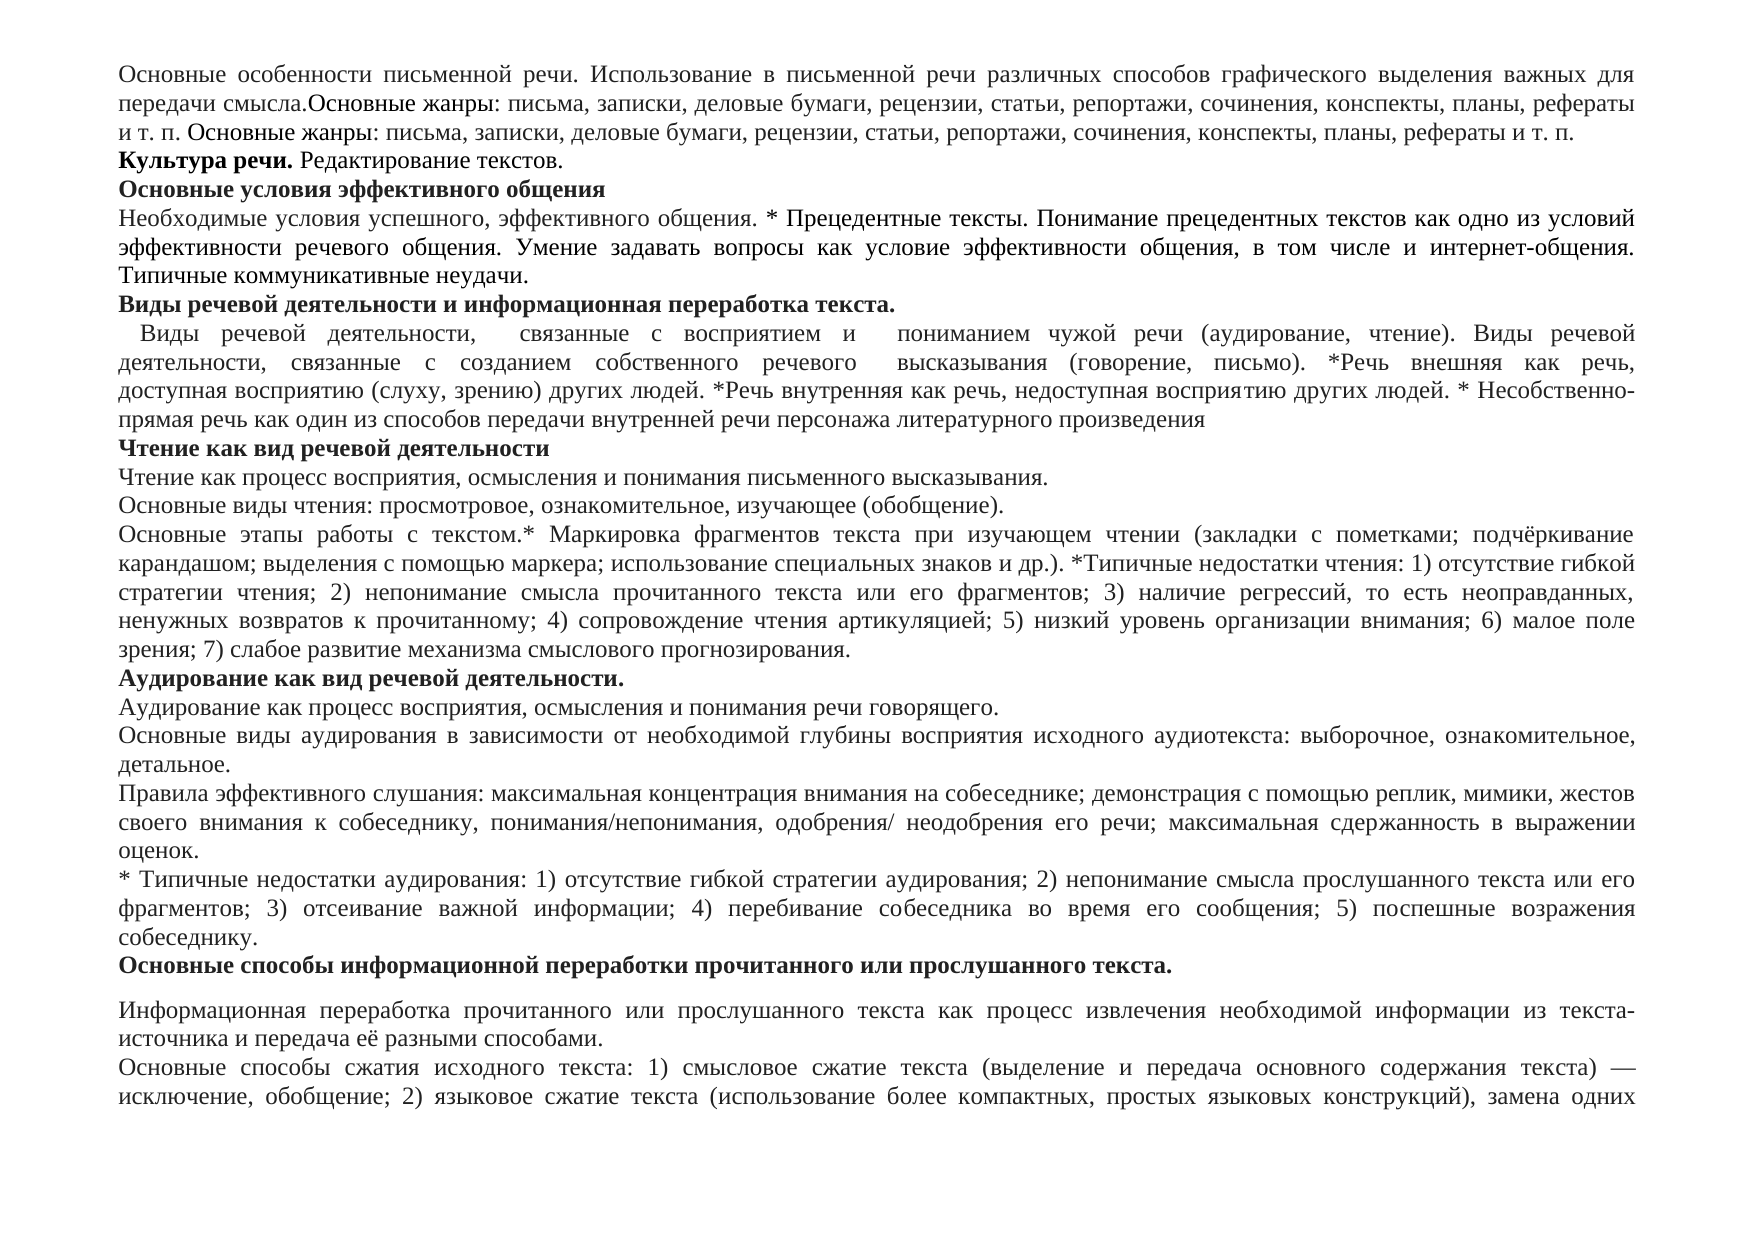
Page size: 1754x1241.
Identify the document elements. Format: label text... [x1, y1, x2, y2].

text Необходимые условия успешного, эффективного общения. * Прецедентные тексты. Понимание прецедентных текстов как одно из условий эффективности речевого общения. Умение задавать вопросы как условие эффективности общения, в том числе и интернет-общения. Типичные коммуникативные неудачи. [118, 203, 1636, 289]
text Виды речевой деятельности и информационная переработка текста. [118, 289, 1636, 318]
text Культура речи. Редактирование текстов. [118, 145, 1636, 174]
text Виды речевой деятельности, связанные с восприятием и пониманием чужой речи (аудирование, чтение). Виды речевой деятельности, связанные с созданием собственного речевого высказывания (говорение, письмо). *Речь внешняя как речь, доступная восприятию (слуху, зрению) других людей. *Речь внутренняя как речь, недоступная восприятию других людей. * Несобственно-прямая речь как один из способов передачи внутренней речи персонажа литературного произведения [118, 318, 1636, 433]
text Основные виды чтения: просмотровое, ознакомительное, изучающее (обобщение). [118, 490, 1636, 519]
text Правила эффективного слушания: максимальная концентрация внимания на собеседнике; демонстрация с помощью реплик, мимики, жестов своего внимания к собеседнику, понимания/непонимания, одобрения/ неодобрения его речи; максимальная сдержанность в выражении оценок. [118, 778, 1636, 864]
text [118, 59, 1636, 145]
text Основные этапы работы с текстом.* Маркировка фрагментов текста при изучающем чтении (закладки с пометками; подчёркивание карандашом; выделения с помощью маркера; использование специальных знаков и др.). *Типичные недостатки чтения: 1) отсутствие гибкой стратегии чтения; 2) непонимание смысла прочитанного текста или его фрагментов; 3) наличие регрессий, то есть неоправданных, ненужных возвратов к прочитанному; 4) сопровождение чтения артикуляцией; 5) низкий уровень организации внимания; 6) малое поле зрения; 7) слабое развитие механизма смыслового прогнозирования. [118, 519, 1636, 663]
text Информационная переработка прочитанного или прослушанного текста как процесс извлечения необходимой информации из текста-источника и передача её разными способами. [118, 995, 1636, 1052]
text Аудирование как процесс восприятия, осмысления и понимания речи говорящего. [118, 692, 1636, 720]
text Чтение как вид речевой деятельности [118, 433, 1636, 462]
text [118, 1052, 1636, 1110]
text * Типичные недостатки аудирования: 1) отсутствие гибкой стратегии аудирования; 2) непонимание смысла прослушанного текста или его фрагментов; 3) отсеивание важной информации; 4) перебивание собеседника во время его сообщения; 5) поспешные возражения собеседнику. [118, 864, 1636, 950]
text Аудирование как вид речевой деятельности. [118, 663, 1636, 692]
text Основные условия эффективного общения [118, 174, 1636, 203]
text Основные виды аудирования в зависимости от необходимой глубины восприятия исходного аудиотекста: выборочное, ознакомительное, детальное. [118, 720, 1636, 778]
text Чтение как процесс восприятия, осмысления и понимания письменного высказывания. [118, 462, 1636, 490]
text Основные способы информационной переработки прочитанного или прослушанного текста. [118, 950, 1636, 979]
